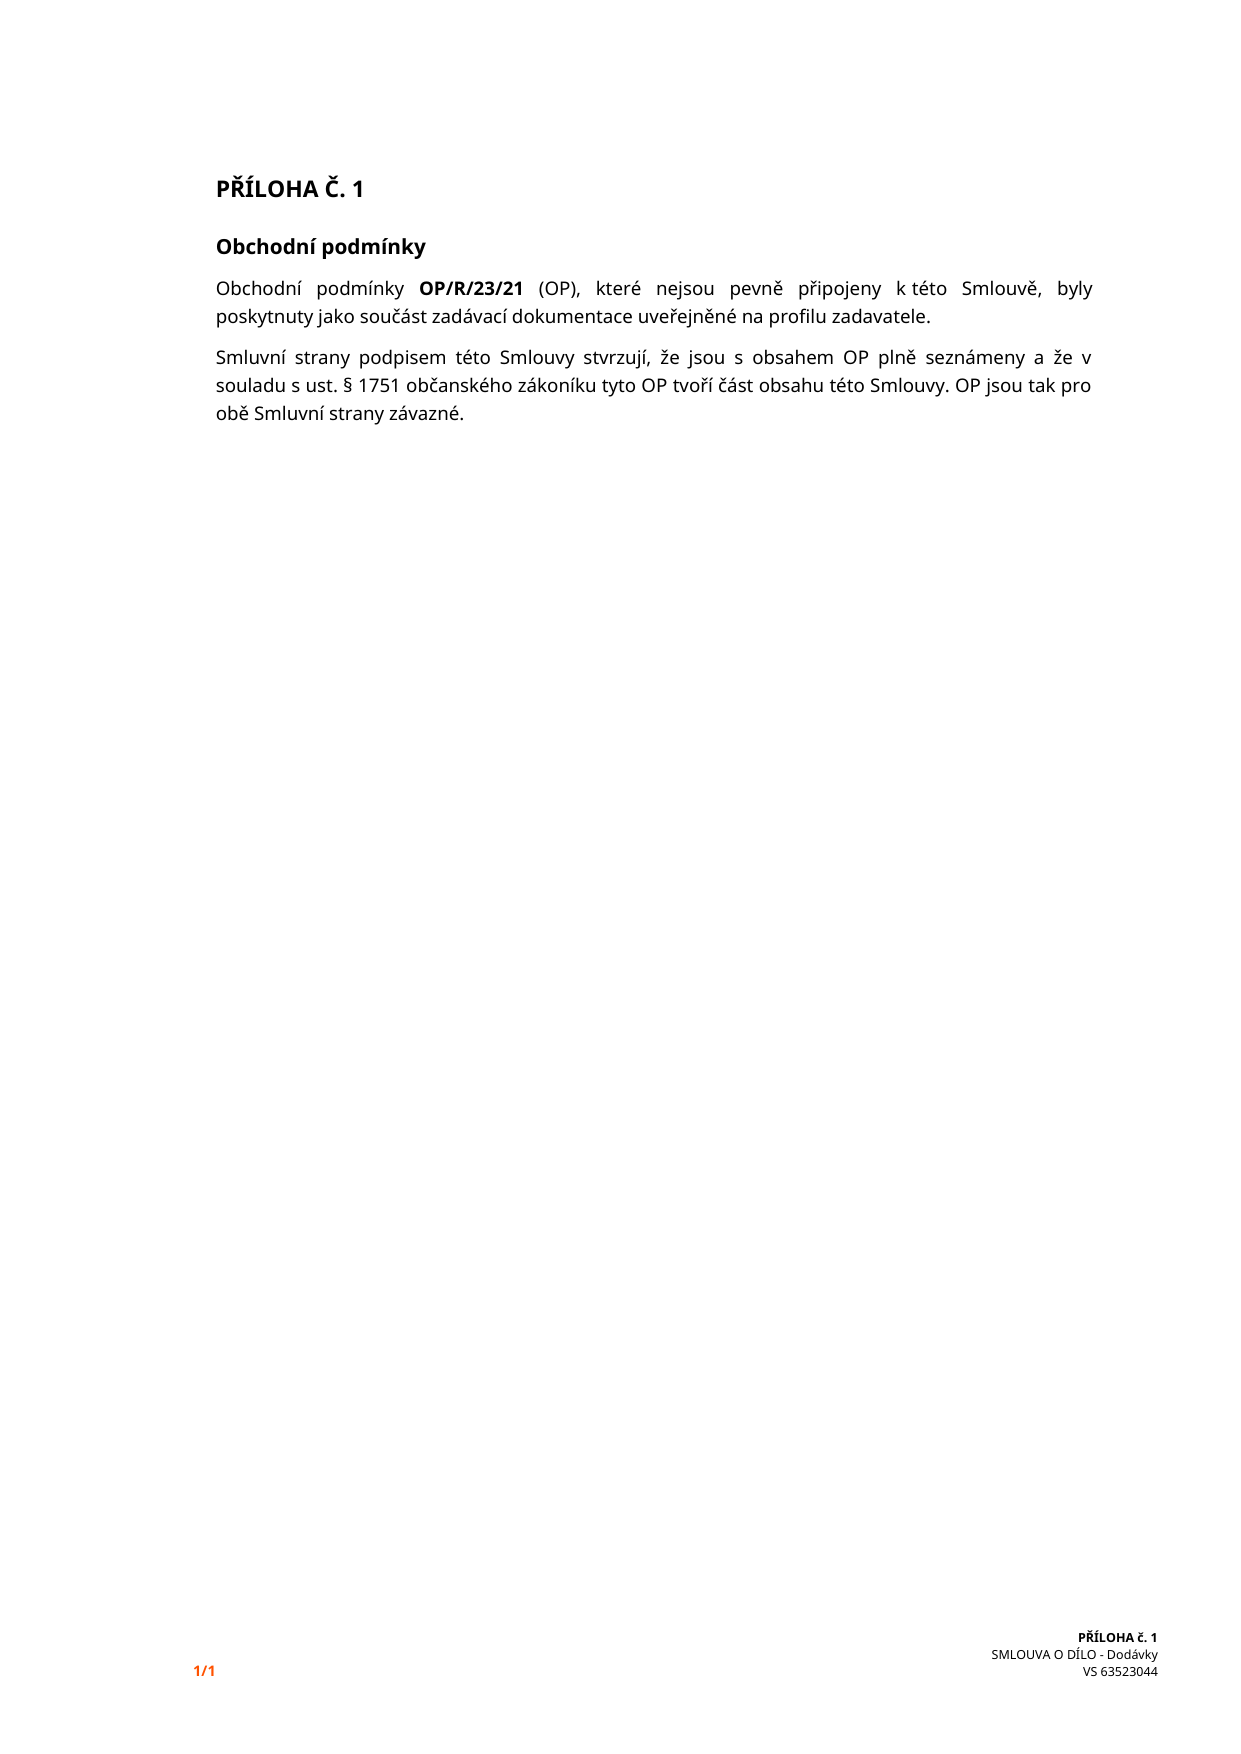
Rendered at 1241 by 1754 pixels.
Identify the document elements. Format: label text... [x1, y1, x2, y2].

text Obchodní podmínky [216, 232, 1093, 260]
text Smluvní strany podpisem této Smlouvy stvrzují, že jsou s obsahem OP plně seznámeny a že v souladu s ust. § 1751 občanského zákoníku tyto OP tvoří část obsahu této Smlouvy. OP jsou tak pro obě Smluvní strany závazné. [216, 344, 1093, 426]
text Obchodní podmínky OP/R/23/21 (OP), které nejsou pevně připojeny k této Smlouvě, byly poskytnuty jako součást zadávací dokumentace uveřejněné na profilu zadavatele. [216, 276, 1093, 329]
text Příloha č. 1 [216, 172, 1093, 204]
